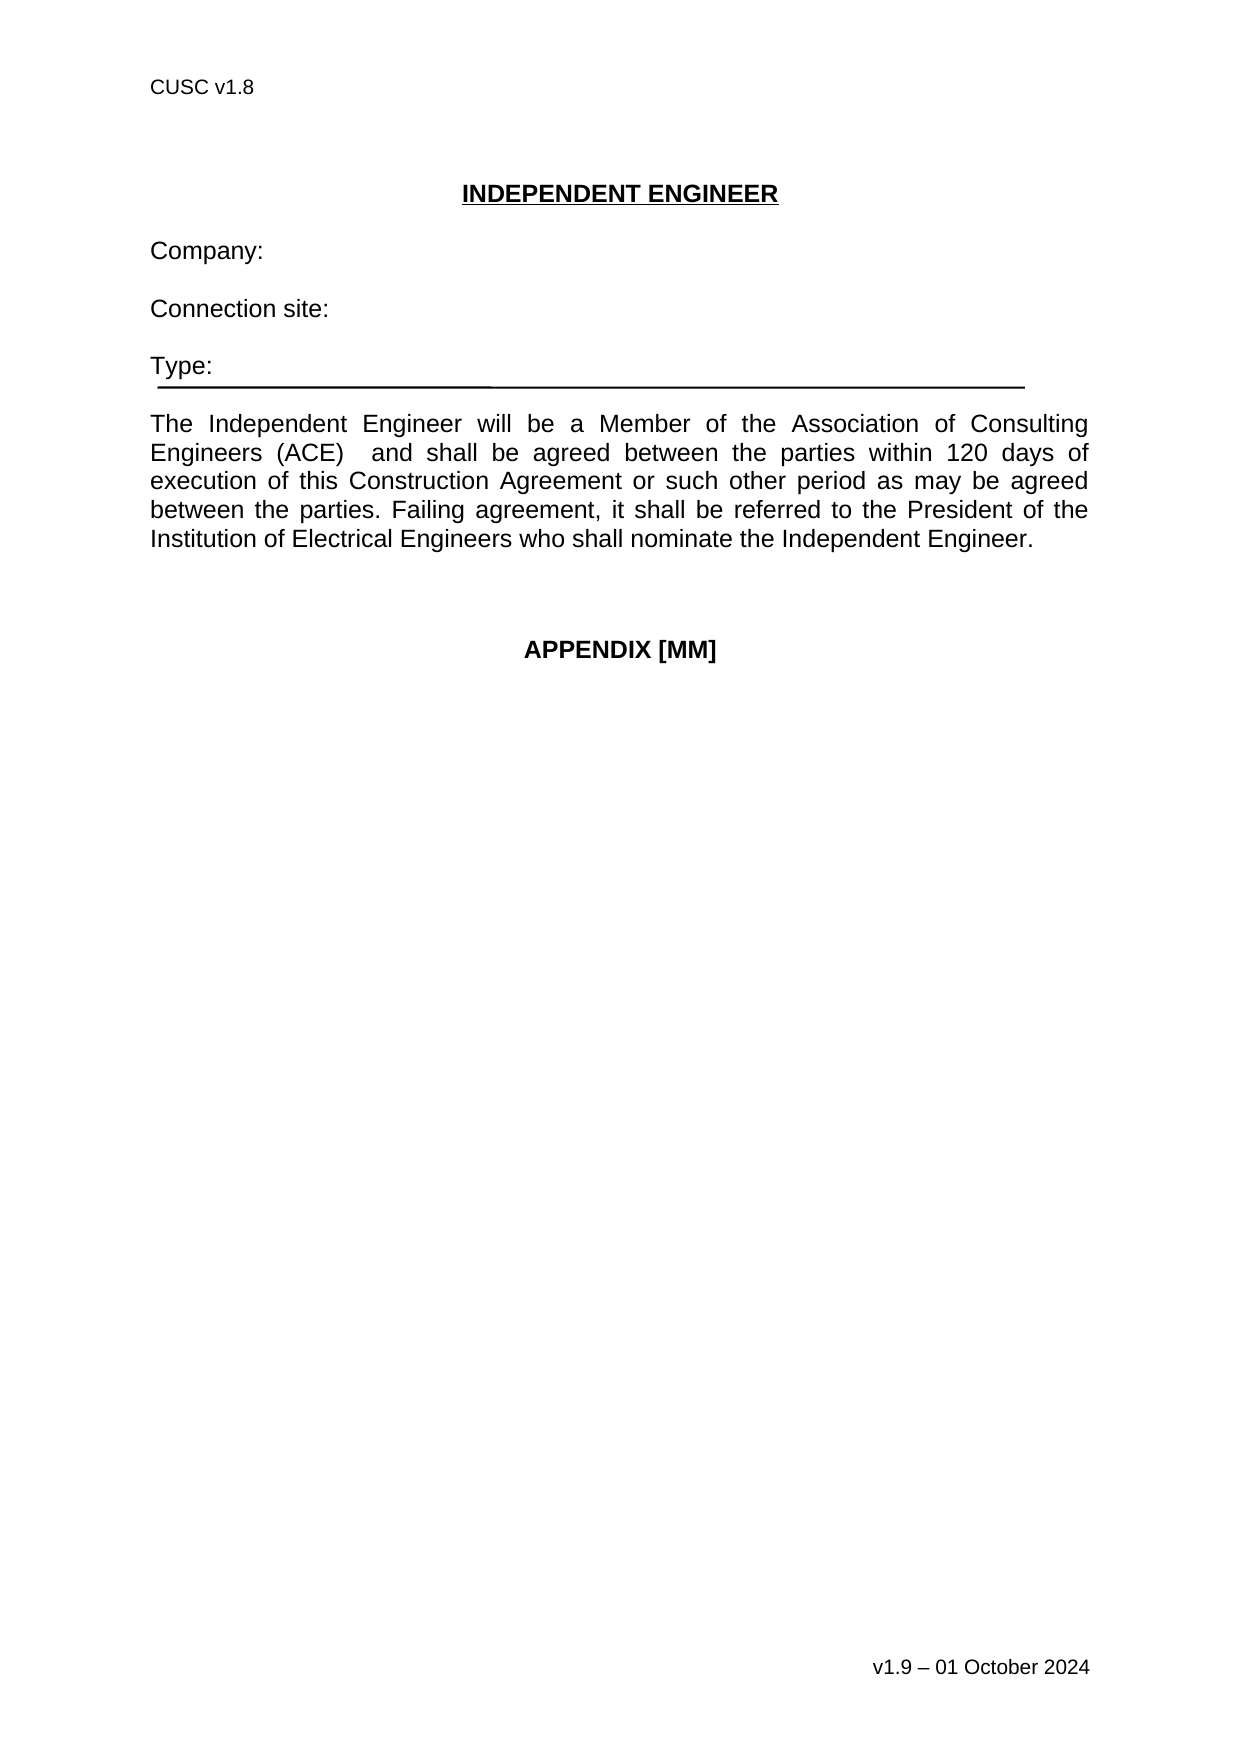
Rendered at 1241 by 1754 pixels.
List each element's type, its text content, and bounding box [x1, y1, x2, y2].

text Company: [150, 236, 1090, 265]
text The Independent Engineer will be a Member of the Association of Consulting Engineers (ACE) and shall be agreed between the parties within 120 days of execution of this Construction Agreement or such other period as may be agreed between the parties. Failing agreement, it shall be referred to the President of the Institution of Electrical Engineers who shall nominate the Independent Engineer. [150, 409, 1090, 552]
text Connection site: [150, 294, 1090, 322]
text Type: [150, 351, 1090, 380]
text INDEPENDENT ENGINEER [150, 179, 1090, 207]
text APPENDIX [MM] [150, 635, 1090, 664]
